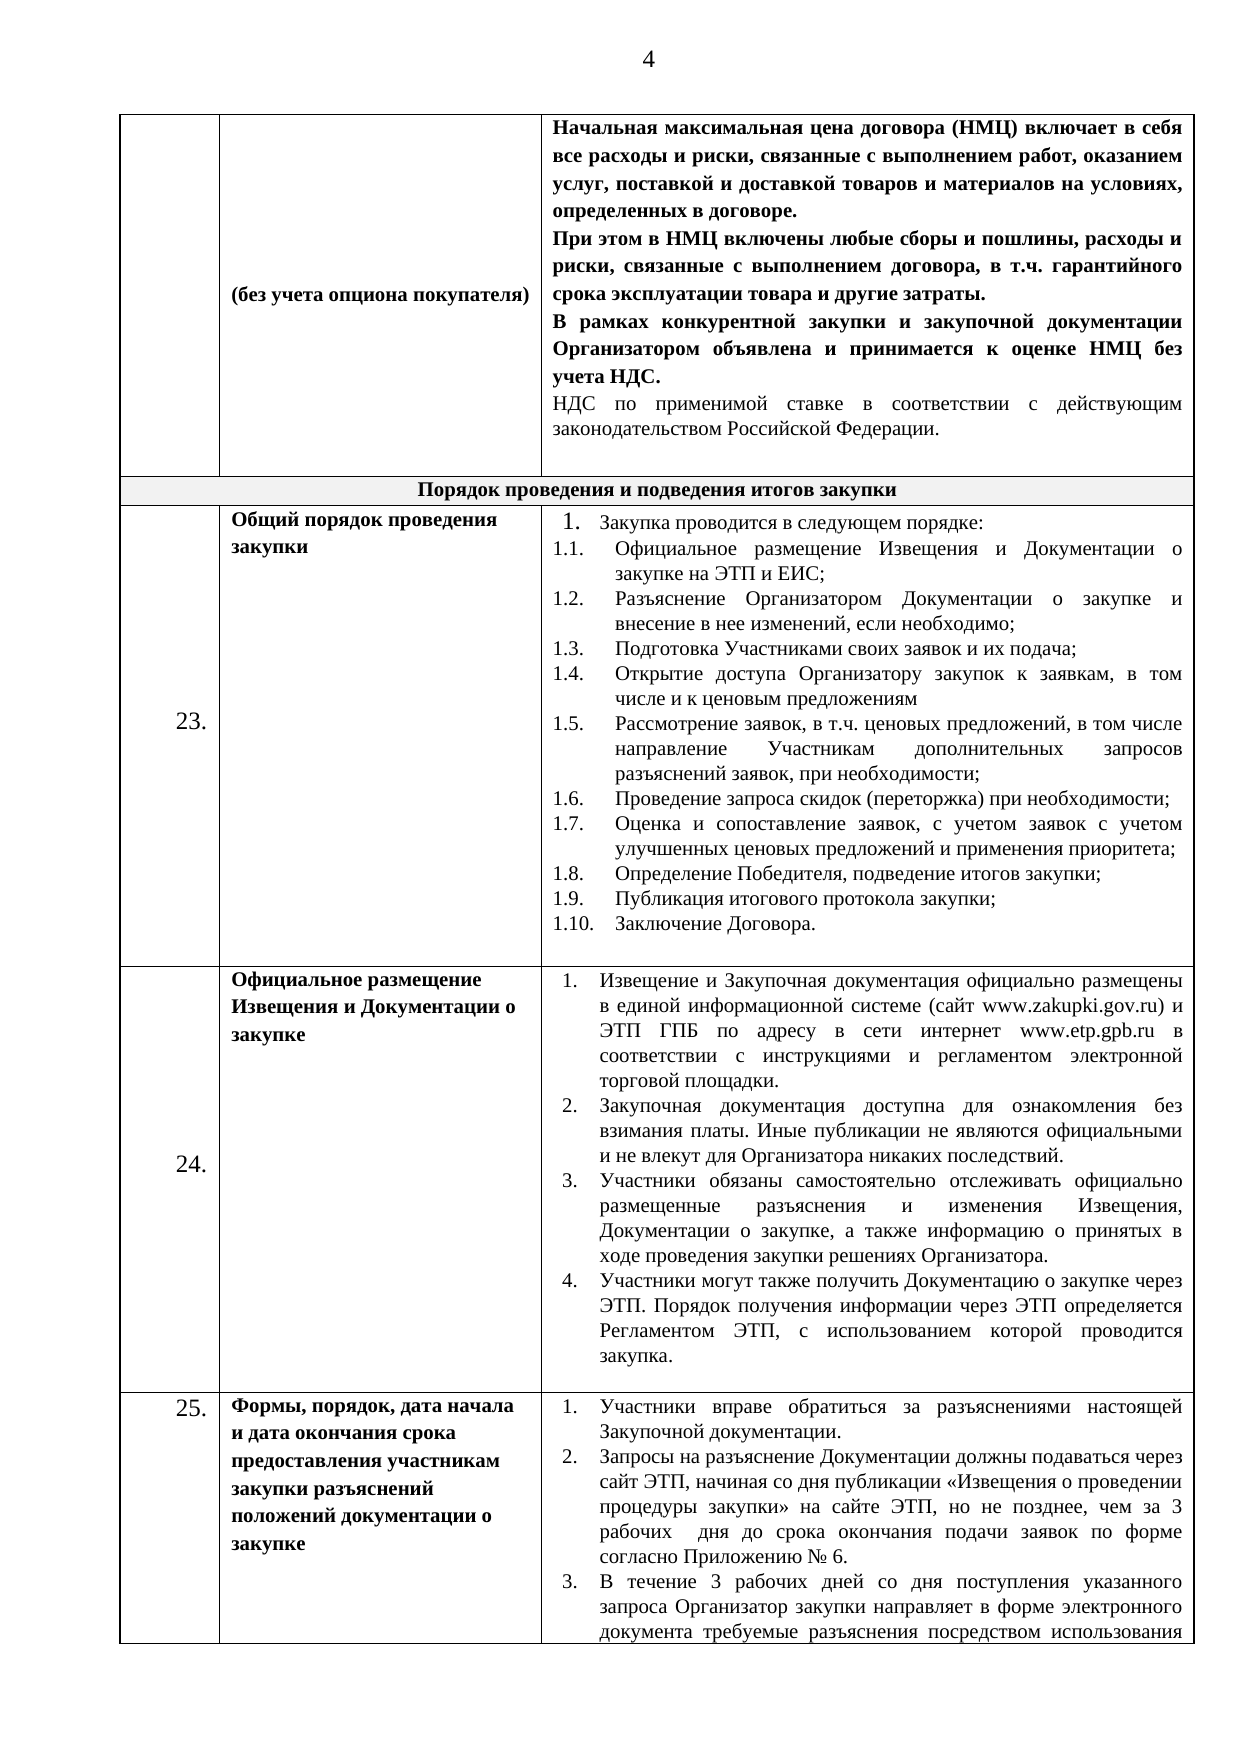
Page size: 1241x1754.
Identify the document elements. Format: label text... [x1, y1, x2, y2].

table_cell Официальное размещение Извещения и Документации о закупке [220, 967, 541, 1392]
table_cell [121, 506, 219, 966]
table_cell [121, 1393, 219, 1643]
table_cell [121, 115, 219, 476]
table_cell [542, 1393, 1193, 1643]
table_cell Извещение и Закупочная документация официально размещены в единой информационной системе (сайт www.zakupki.gov.ru) и ЭТП ГПБ по адресу в сети интернет www.etp.gpb.ru в соответствии с инструкциями и регламентом электронной торговой площадки. Закупочная документация доступна для ознакомления без взимания платы. Иные публикации не являются официальными и не влекут для Организатора никаких последствий. Участники обязаны самостоятельно отслеживать официально размещенные разъяснения и изменения Извещения, Документации о закупке, а также информацию о принятых в ходе проведения закупки решениях Организатора. Участники могут также получить Документацию о закупке через ЭТП. Порядок получения информации через ЭТП определяется Регламентом ЭТП, с использованием которой проводится закупка. [542, 967, 1193, 1392]
table_cell [121, 967, 219, 1392]
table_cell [542, 115, 1193, 476]
table_cell Общий порядок проведения закупки [220, 506, 541, 966]
table_cell Порядок проведения и подведения итогов закупки [121, 477, 1193, 505]
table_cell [220, 1393, 541, 1643]
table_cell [220, 115, 541, 476]
table_cell Закупка проводится в следующем порядке: Официальное размещение Извещения и Документации о закупке на ЭТП и ЕИС; Разъяснение Организатором Документации о закупке и внесение в нее изменений, если необходимо; Подготовка Участниками своих заявок и их подача; Открытие доступа Организатору закупок к заявкам, в том числе и к ценовым предложениям Рассмотрение заявок, в т.ч. ценовых предложений, в том числе направление Участникам дополнительных запросов разъяснений заявок, при необходимости; Проведение запроса скидок (переторжка) при необходимости; Оценка и сопоставление заявок, с учетом заявок с учетом улучшенных ценовых предложений и применения приоритета; Определение Победителя, подведение итогов закупки; Публикация итогового протокола закупки; Заключение Договора. [542, 506, 1193, 966]
